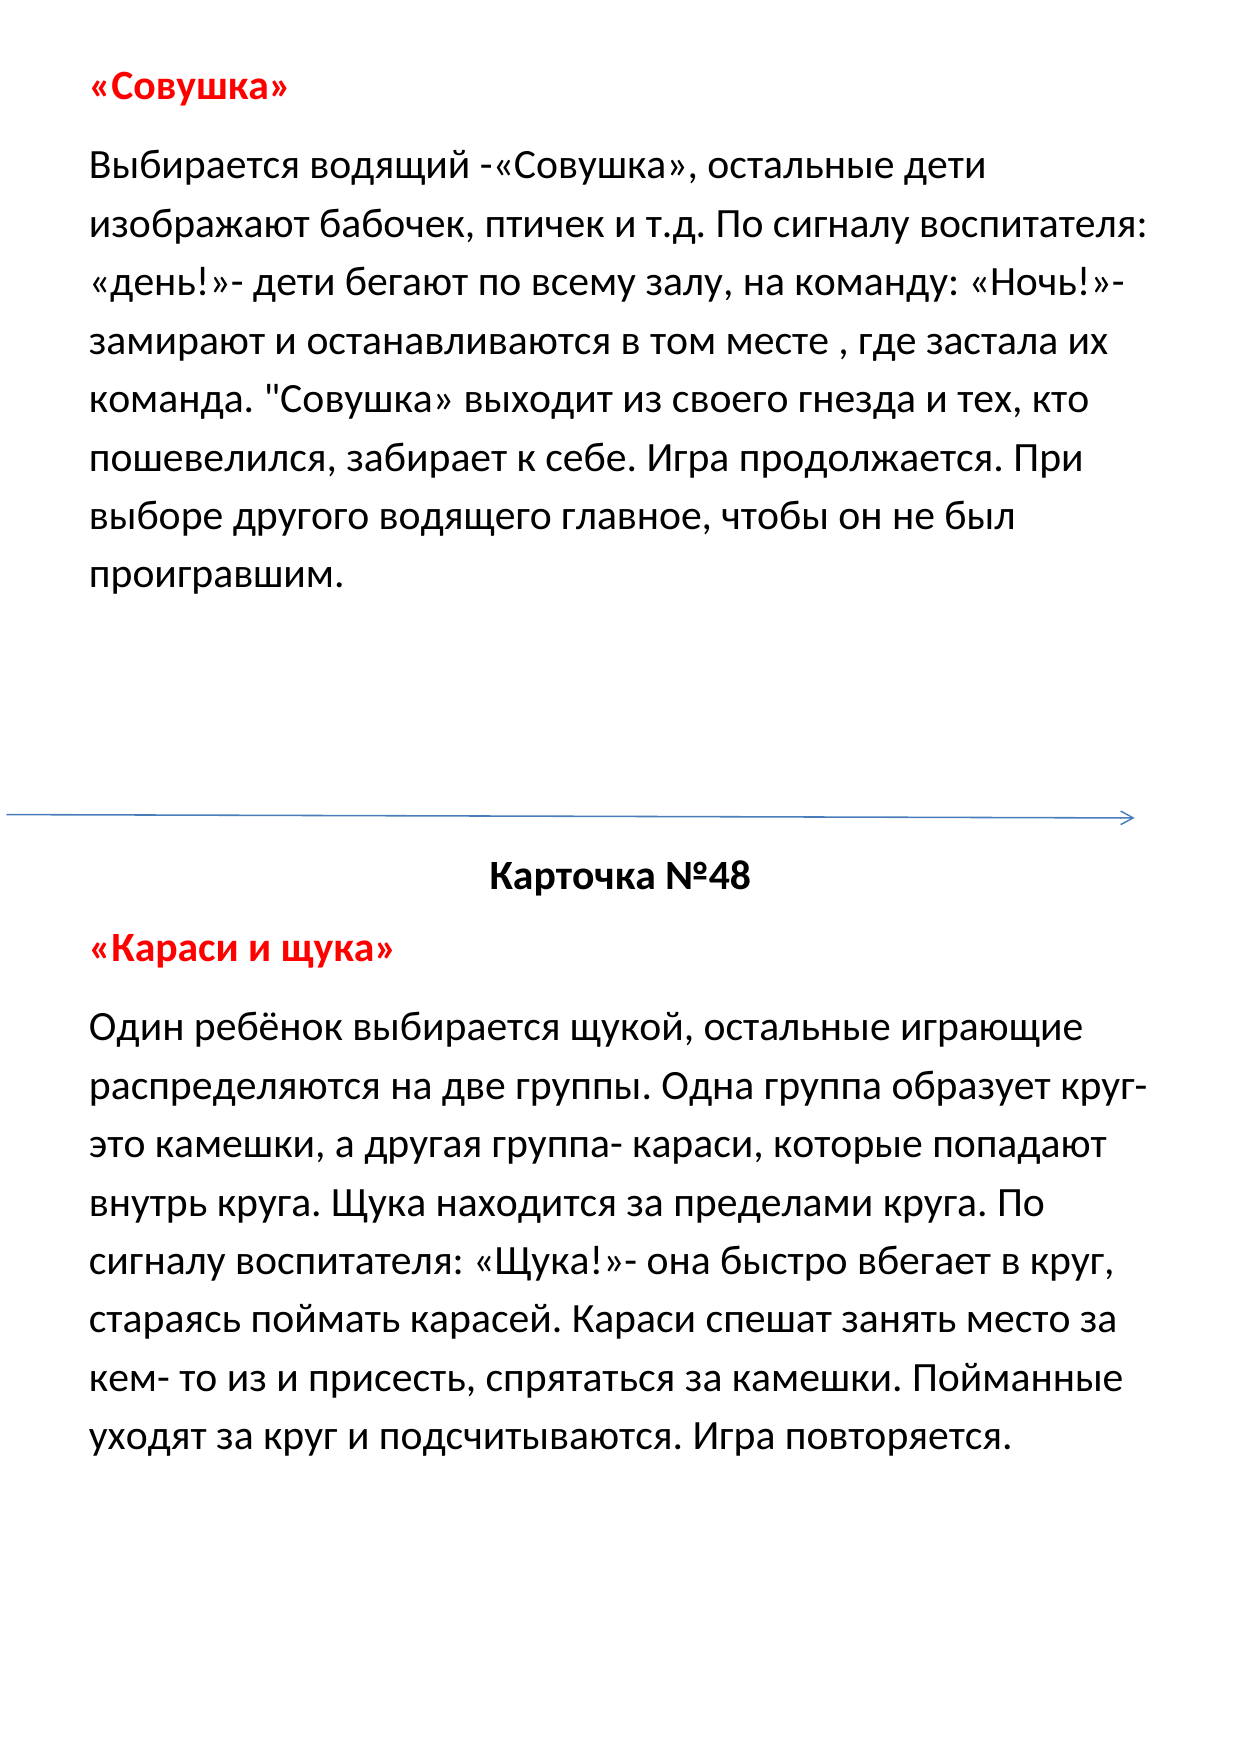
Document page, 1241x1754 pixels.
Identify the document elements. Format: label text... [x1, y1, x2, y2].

text Карточка №48 [89, 849, 1152, 900]
text Выбирается водящий -«Совушка», остальные дети изображают бабочек, птичек и т.д. По сигналу воспитателя: «день!»- дети бегают по всему залу, на команду: «Ночь!»- замирают и останавливаются в том месте , где застала их команда. "Совушка» выходит из своего гнезда и тех, кто пошевелился, забирает к себе. Игра продолжается. При выборе другого водящего главное, чтобы он не был проигравшим. [89, 138, 1152, 598]
text «Караси и щука» [89, 921, 1152, 972]
text Один ребёнок выбирается щукой, остальные играющие распределяются на две группы. Одна группа образует круг- это камешки, а другая группа- караси, которые попадают внутрь круга. Щука находится за пределами круга. По сигналу воспитателя: «Щука!»- она быстро вбегает в круг, стараясь поймать карасей. Караси спешат занять место за кем- то из и присесть, спрятаться за камешки. Пойманные уходят за круг и подсчитываются. Игра повторяется. [89, 1000, 1152, 1460]
text «Совушка» [89, 59, 1152, 110]
